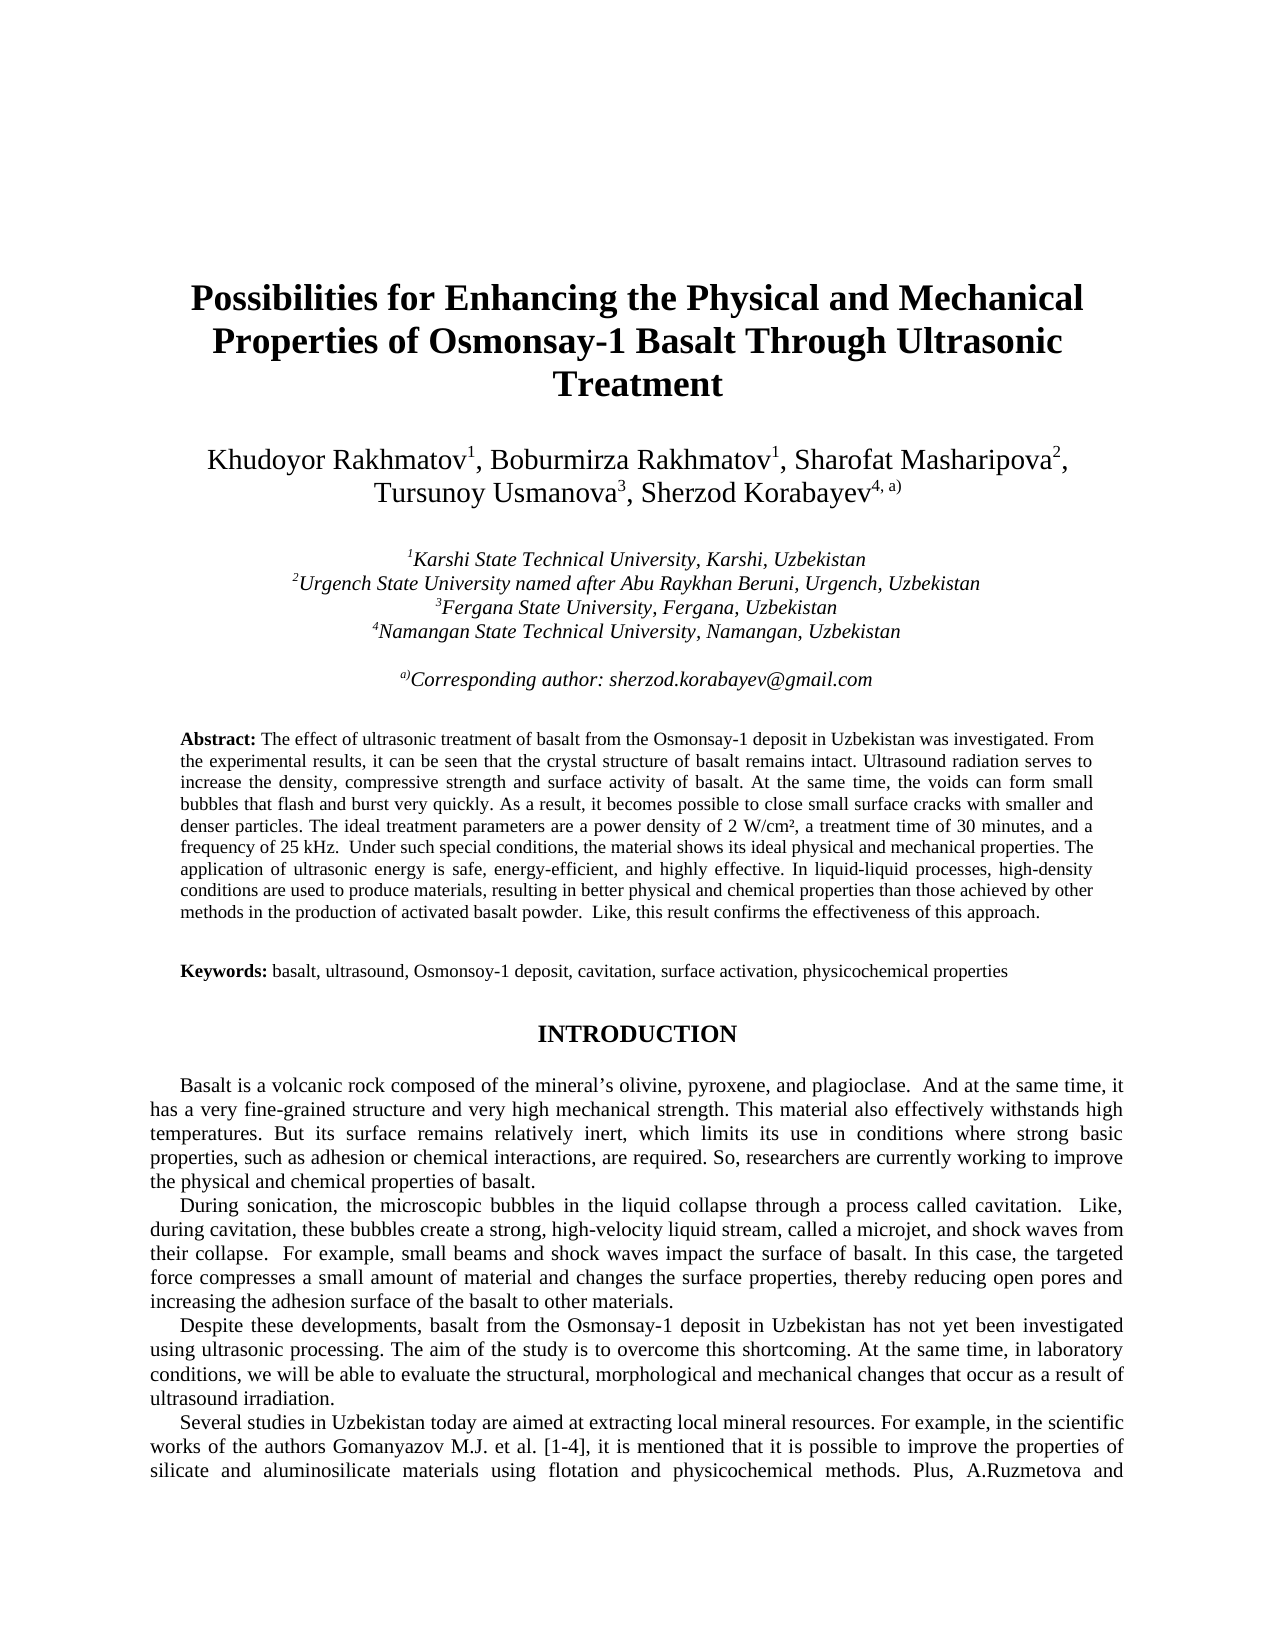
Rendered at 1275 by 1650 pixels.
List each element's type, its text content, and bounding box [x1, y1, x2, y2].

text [150, 1409, 1125, 1482]
text Basalt is a volcanic rock composed of the mineral’s olivine, pyroxene, and plagioclase. And at the same time, it has a very fine-grained structure and very high mechanical strength. This material also effectively withstands high temperatures. But its surface remains relatively inert, which limits its use in conditions where strong basic properties, such as adhesion or chemical interactions, are required. So, researchers are currently working to improve the physical and chemical properties of basalt. [150, 1073, 1125, 1193]
text a)Corresponding author: sherzod.korabayev@gmail.com [150, 667, 1125, 691]
text 1Karshi State Technical University, Karshi, Uzbekistan [150, 546, 1125, 571]
text Abstract: The effect of ultrasonic treatment of basalt from the Osmonsay-1 deposit in Uzbekistan was investigated. From the experimental results, it can be seen that the crystal structure of basalt remains intact. Ultrasound radiation serves to increase the density, compressive strength and surface activity of basalt. At the same time, the voids can form small bubbles that flash and burst very quickly. As a result, it becomes possible to close small surface cracks with smaller and denser particles. The ideal treatment parameters are a power density of 2 W/cm², a treatment time of 30 minutes, and a frequency of 25 kHz. Under such special conditions, the material shows its ideal physical and mechanical properties. The application of ultrasonic energy is safe, energy-efficient, and highly effective. In liquid-liquid processes, high-density conditions are used to produce materials, resulting in better physical and chemical properties than those achieved by other methods in the production of activated basalt powder. Like, this result confirms the effectiveness of this approach. [180, 728, 1095, 922]
text Possibilities for Enhancing the Physical and Mechanical Properties of Osmonsay-1 Basalt Through Ultrasonic Treatment [150, 275, 1125, 404]
text 4Namangan State Technical University, Namangan, Uzbekistan [150, 619, 1125, 643]
text 3Fergana State University, Fergana, Uzbekistan [150, 594, 1125, 619]
text Despite these developments, basalt from the Osmonsay-1 deposit in Uzbekistan has not yet been investigated using ultrasonic processing. The aim of the study is to overcome this shortcoming. At the same time, in laboratory conditions, we will be able to evaluate the structural, morphological and mechanical changes that occur as a result of ultrasound irradiation. [150, 1313, 1125, 1409]
text 2Urgench State University named after Abu Raykhan Beruni, Urgench, Uzbekistan [150, 571, 1125, 594]
text Khudoyor Rakhmatov1, Boburmirza Rakhmatov1, Sharofat Masharipova2, Tursunoy Usmanova3, Sherzod Korabayev4, a) [150, 442, 1125, 509]
text Keywords: basalt, ultrasound, Osmonsoy-1 deposit, cavitation, surface activation, physicochemical properties [180, 960, 1095, 981]
text During sonication, the microscopic bubbles in the liquid collapse through a process called cavitation. Like, during cavitation, these bubbles create a strong, high-velocity liquid stream, called a microjet, and shock waves from their collapse. For example, small beams and shock waves impact the surface of basalt. In this case, the targeted force compresses a small amount of material and changes the surface properties, thereby reducing open pores and increasing the adhesion surface of the basalt to other materials. [150, 1193, 1125, 1313]
text INTRODUCTION [150, 1019, 1125, 1048]
